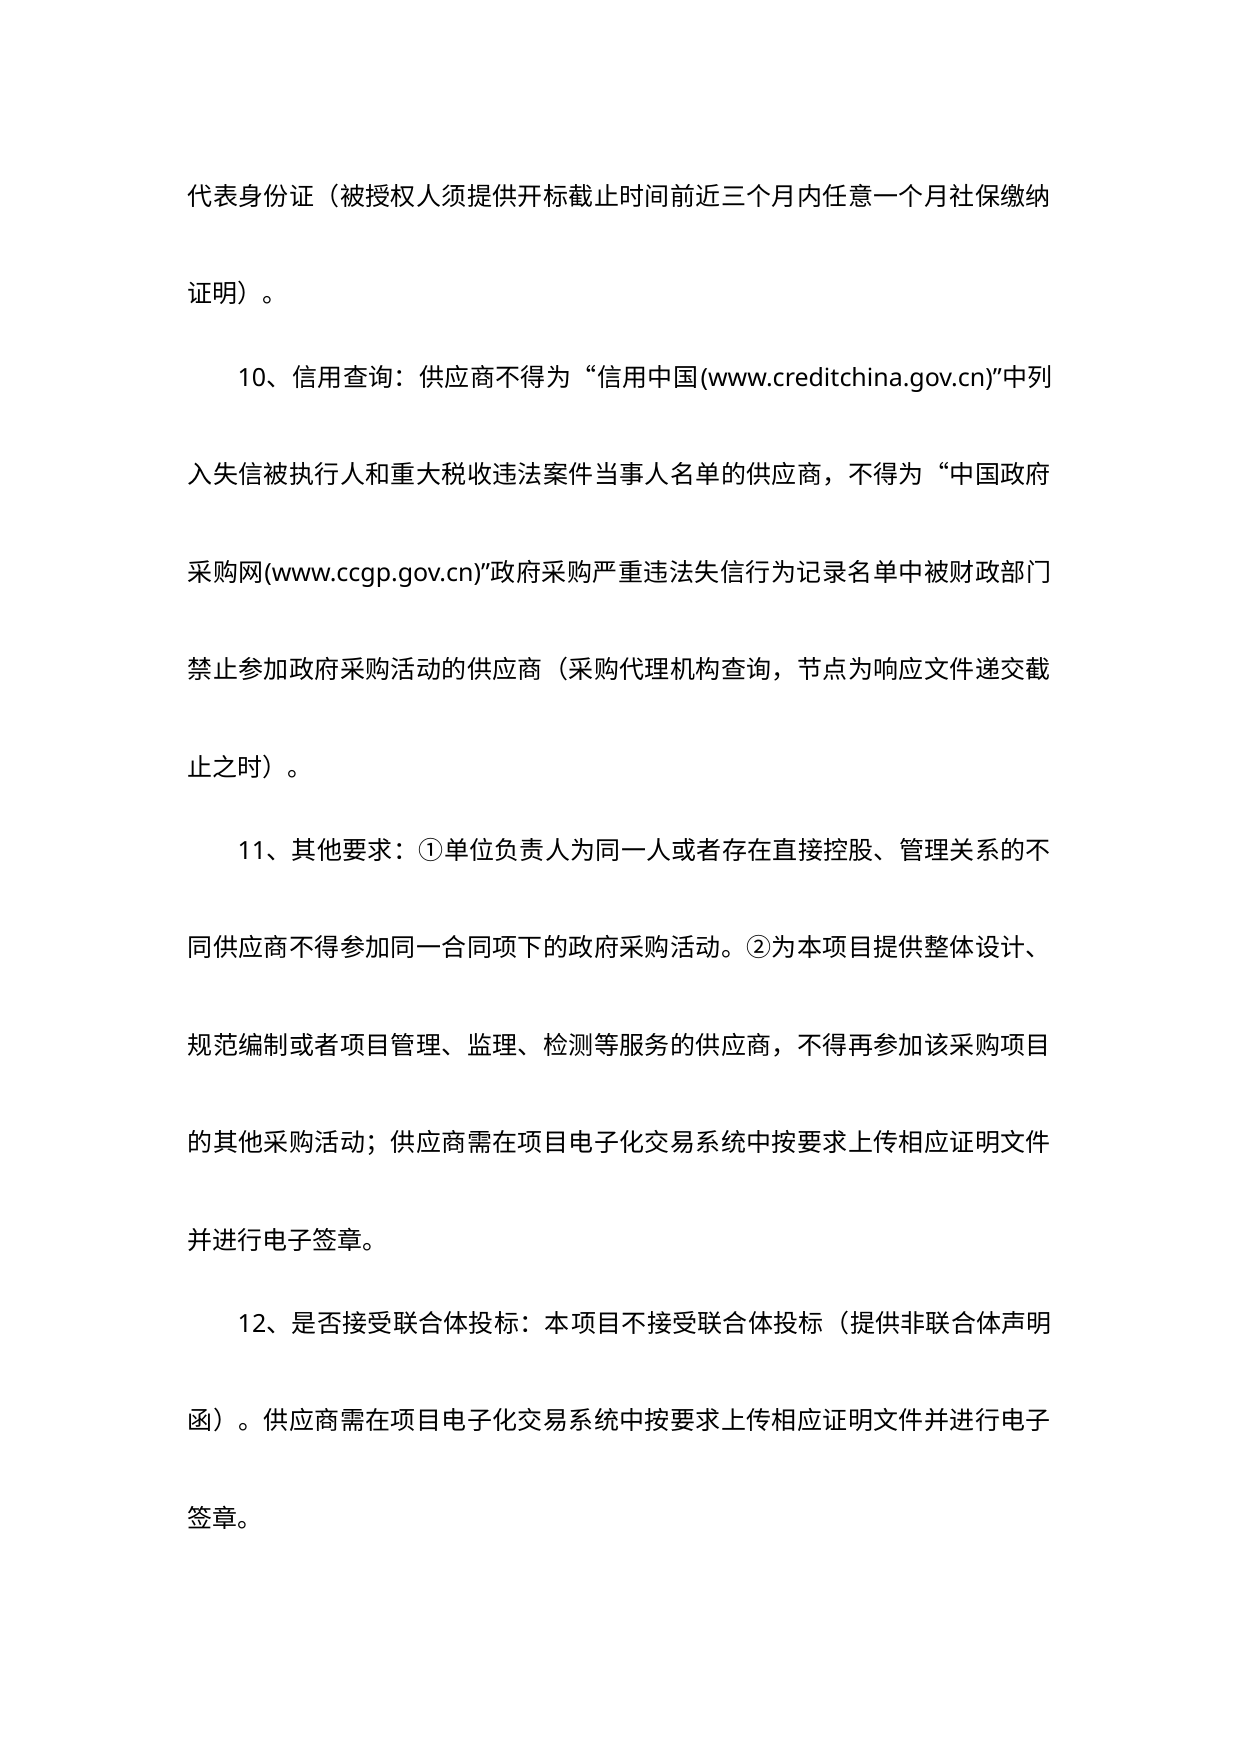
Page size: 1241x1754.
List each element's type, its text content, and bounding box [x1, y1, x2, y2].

text 10、信用查询：供应商不得为“信用中国(www.creditchina.gov.cn)”中列入失信被执行人和重大税收违法案件当事人名单的供应商，不得为“中国政府采购网(www.ccgp.gov.cn)”政府采购严重违法失信行为记录名单中被财政部门禁止参加政府采购活动的供应商（采购代理机构查询，节点为响应文件递交截止之时）。 [187, 343, 1053, 798]
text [187, 162, 1053, 324]
text 12、是否接受联合体投标：本项目不接受联合体投标（提供非联合体声明函）。供应商需在项目电子化交易系统中按要求上传相应证明文件并进行电子签章。 [187, 1289, 1053, 1549]
text 11、其他要求：①单位负责人为同一人或者存在直接控股、管理关系的不同供应商不得参加同一合同项下的政府采购活动。②为本项目提供整体设计、规范编制或者项目管理、监理、检测等服务的供应商，不得再参加该采购项目的其他采购活动；供应商需在项目电子化交易系统中按要求上传相应证明文件并进行电子签章。 [187, 816, 1053, 1271]
